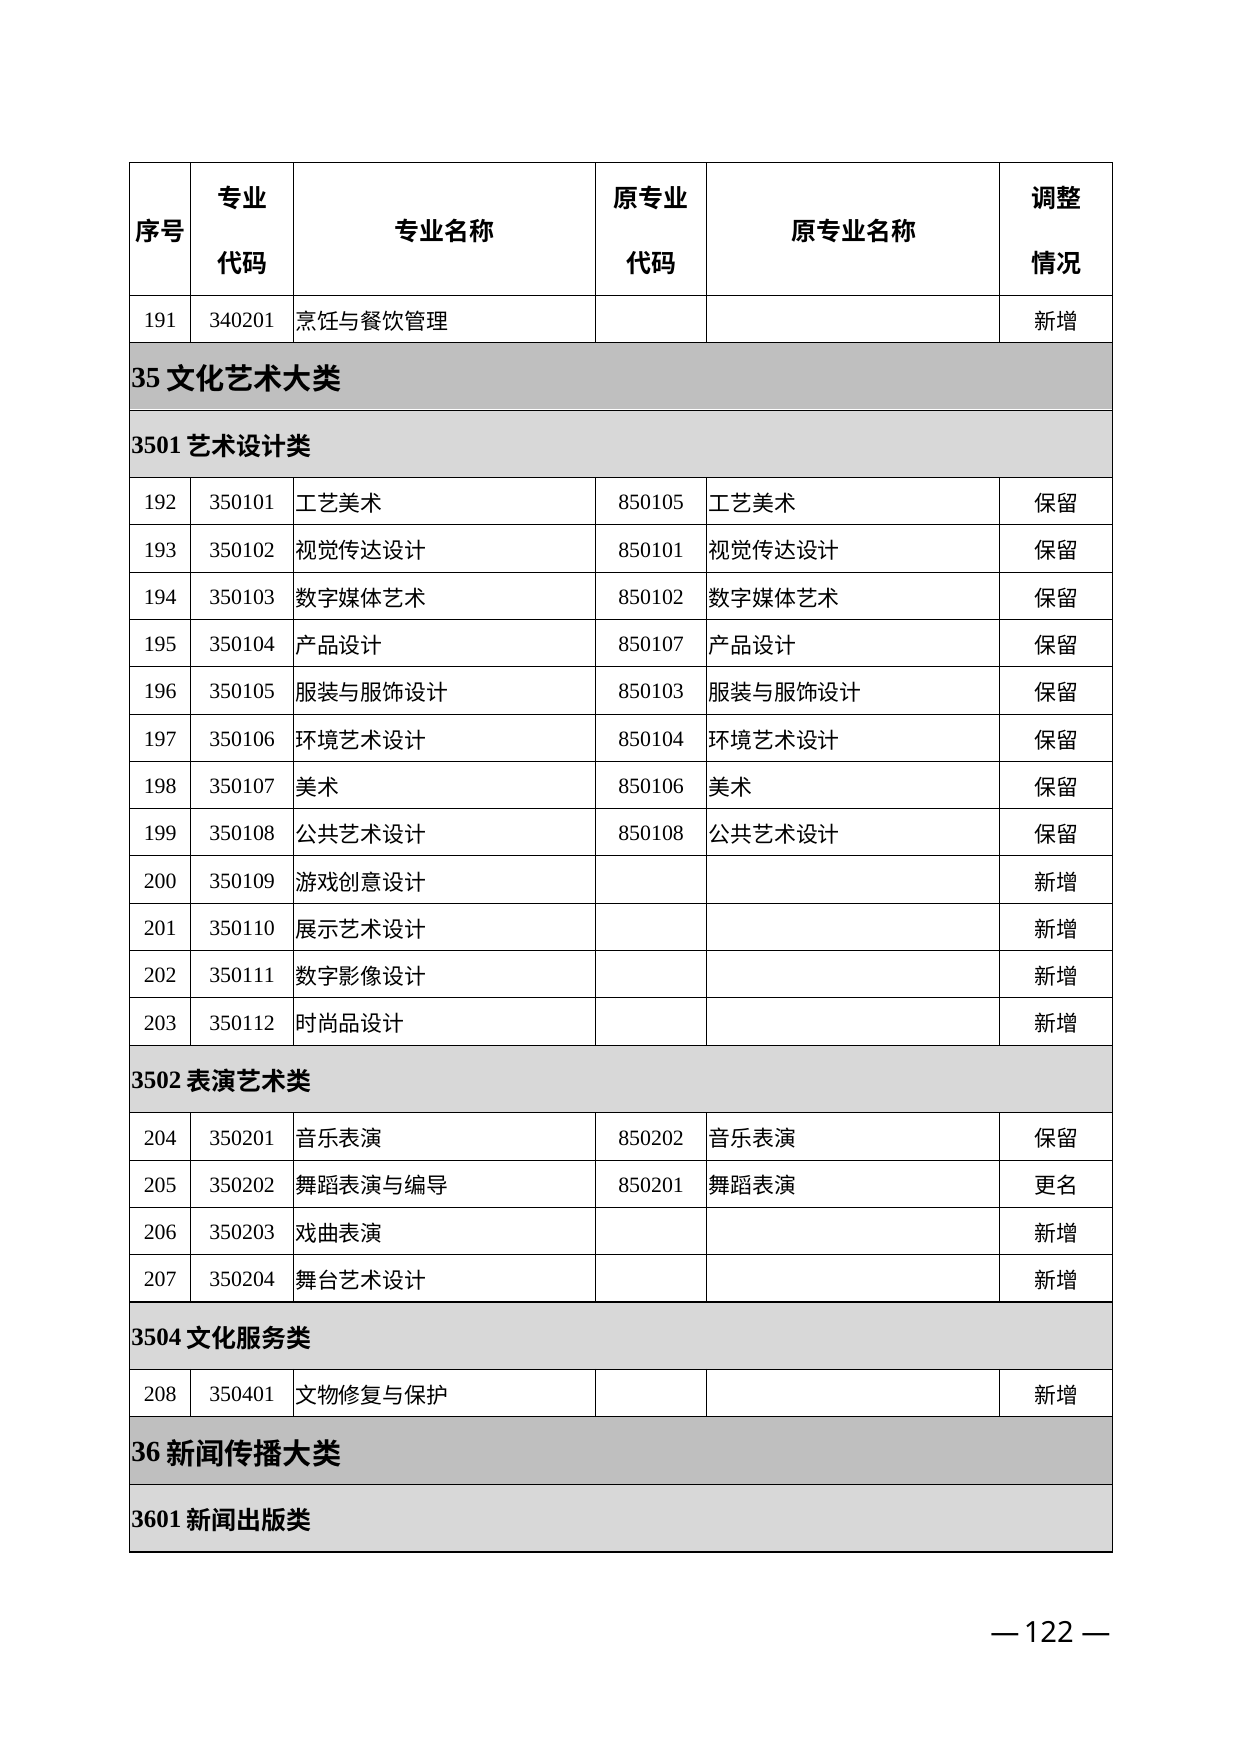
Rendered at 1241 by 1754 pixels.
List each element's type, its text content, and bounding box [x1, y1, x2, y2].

table_cell 196 [130, 667, 190, 713]
table_cell [596, 904, 706, 950]
table_cell 文物修复与保护 [294, 1370, 595, 1416]
table_cell 保留 [1000, 1113, 1112, 1159]
table_cell 850105 [596, 478, 706, 524]
table_cell 美术 [707, 762, 999, 808]
table_cell 数字媒体艺术 [294, 573, 595, 619]
table_header 专业 代码 [191, 163, 293, 294]
table_cell 环境艺术设计 [294, 715, 595, 761]
table_cell 350108 [191, 809, 293, 855]
table_cell 舞蹈表演与编导 [294, 1161, 595, 1207]
table_cell 350112 [191, 998, 293, 1044]
table_cell [707, 1255, 999, 1301]
table_cell 烹饪与餐饮管理 [294, 296, 595, 342]
table_cell 3501艺术设计类 [130, 411, 1112, 477]
table_cell 保留 [1000, 762, 1112, 808]
table_cell 204 [130, 1113, 190, 1159]
table_cell 350109 [191, 856, 293, 903]
table_header 序号 [130, 163, 190, 294]
table_cell 191 [130, 296, 190, 342]
table_cell [707, 1370, 999, 1416]
table_cell 环境艺术设计 [707, 715, 999, 761]
table_cell 新增 [1000, 998, 1112, 1044]
table_cell 音乐表演 [294, 1113, 595, 1159]
table_cell 新增 [1000, 856, 1112, 903]
table_header 原专业 代码 [596, 163, 706, 294]
table_cell 350202 [191, 1161, 293, 1207]
table_cell 产品设计 [294, 620, 595, 666]
table_cell 保留 [1000, 809, 1112, 855]
table_cell 新增 [1000, 296, 1112, 342]
table_cell [707, 296, 999, 342]
table_cell 视觉传达设计 [707, 525, 999, 572]
table_cell 新增 [1000, 1370, 1112, 1416]
table_cell 350107 [191, 762, 293, 808]
table_cell 新增 [1000, 1208, 1112, 1254]
table_cell 公共艺术设计 [707, 809, 999, 855]
table_cell 保留 [1000, 573, 1112, 619]
table_cell 340201 [191, 296, 293, 342]
table_cell 850101 [596, 525, 706, 572]
table_cell 服装与服饰设计 [707, 667, 999, 713]
table_cell 198 [130, 762, 190, 808]
table_cell 保留 [1000, 525, 1112, 572]
table_cell 公共艺术设计 [294, 809, 595, 855]
table_cell 850108 [596, 809, 706, 855]
table_cell [596, 856, 706, 903]
table_cell 205 [130, 1161, 190, 1207]
table_cell 新增 [1000, 951, 1112, 997]
table_cell 350102 [191, 525, 293, 572]
table_cell 音乐表演 [707, 1113, 999, 1159]
table_cell [707, 856, 999, 903]
table_cell 新增 [1000, 904, 1112, 950]
table_cell 199 [130, 809, 190, 855]
table_cell 208 [130, 1370, 190, 1416]
table_cell 350103 [191, 573, 293, 619]
table_cell 保留 [1000, 620, 1112, 666]
table_cell 舞台艺术设计 [294, 1255, 595, 1301]
table_cell 350203 [191, 1208, 293, 1254]
table_cell 3601新闻出版类 [130, 1485, 1112, 1551]
table_cell 数字影像设计 [294, 951, 595, 997]
table_cell 202 [130, 951, 190, 997]
table_cell 游戏创意设计 [294, 856, 595, 903]
table_cell 3502表演艺术类 [130, 1046, 1112, 1112]
table_cell 工艺美术 [707, 478, 999, 524]
table_cell 时尚品设计 [294, 998, 595, 1044]
table_cell 207 [130, 1255, 190, 1301]
table_cell 200 [130, 856, 190, 903]
table_cell [596, 296, 706, 342]
table_cell [707, 951, 999, 997]
table_cell 3504文化服务类 [130, 1303, 1112, 1369]
table_header 专业名称 [294, 163, 595, 294]
table_cell 195 [130, 620, 190, 666]
table_cell 350106 [191, 715, 293, 761]
table_cell 服装与服饰设计 [294, 667, 595, 713]
table_cell 850202 [596, 1113, 706, 1159]
table_cell 展示艺术设计 [294, 904, 595, 950]
table_cell 850201 [596, 1161, 706, 1207]
table_cell 850106 [596, 762, 706, 808]
table_cell 保留 [1000, 667, 1112, 713]
table_cell 350111 [191, 951, 293, 997]
table_cell [707, 1208, 999, 1254]
table_cell 美术 [294, 762, 595, 808]
table_cell [596, 1370, 706, 1416]
table_cell 197 [130, 715, 190, 761]
table_cell [596, 1208, 706, 1254]
table_cell 舞蹈表演 [707, 1161, 999, 1207]
table_header 调整 情况 [1000, 163, 1112, 294]
table_cell 350104 [191, 620, 293, 666]
table_cell 戏曲表演 [294, 1208, 595, 1254]
table_cell 203 [130, 998, 190, 1044]
table_cell 350201 [191, 1113, 293, 1159]
table_cell [596, 1255, 706, 1301]
table_cell 数字媒体艺术 [707, 573, 999, 619]
table_cell 350204 [191, 1255, 293, 1301]
table_cell 192 [130, 478, 190, 524]
table_cell 850107 [596, 620, 706, 666]
table_cell 206 [130, 1208, 190, 1254]
table_cell 850104 [596, 715, 706, 761]
table_cell [596, 951, 706, 997]
table_header 原专业名称 [707, 163, 999, 294]
table_cell 193 [130, 525, 190, 572]
table_cell [707, 904, 999, 950]
table_cell [596, 998, 706, 1044]
table_cell [707, 998, 999, 1044]
table_cell 350105 [191, 667, 293, 713]
table_cell 视觉传达设计 [294, 525, 595, 572]
table_cell 新增 [1000, 1255, 1112, 1301]
table_cell 保留 [1000, 715, 1112, 761]
table_cell 产品设计 [707, 620, 999, 666]
table_cell 850102 [596, 573, 706, 619]
table_cell 保留 [1000, 478, 1112, 524]
table_cell 35文化艺术大类 [130, 343, 1112, 409]
table_cell 850103 [596, 667, 706, 713]
table_cell 36新闻传播大类 [130, 1417, 1112, 1484]
table_cell 201 [130, 904, 190, 950]
table_cell 350101 [191, 478, 293, 524]
table_cell 350401 [191, 1370, 293, 1416]
table_cell 350110 [191, 904, 293, 950]
table_cell 工艺美术 [294, 478, 595, 524]
table_cell 194 [130, 573, 190, 619]
table_cell 更名 [1000, 1161, 1112, 1207]
